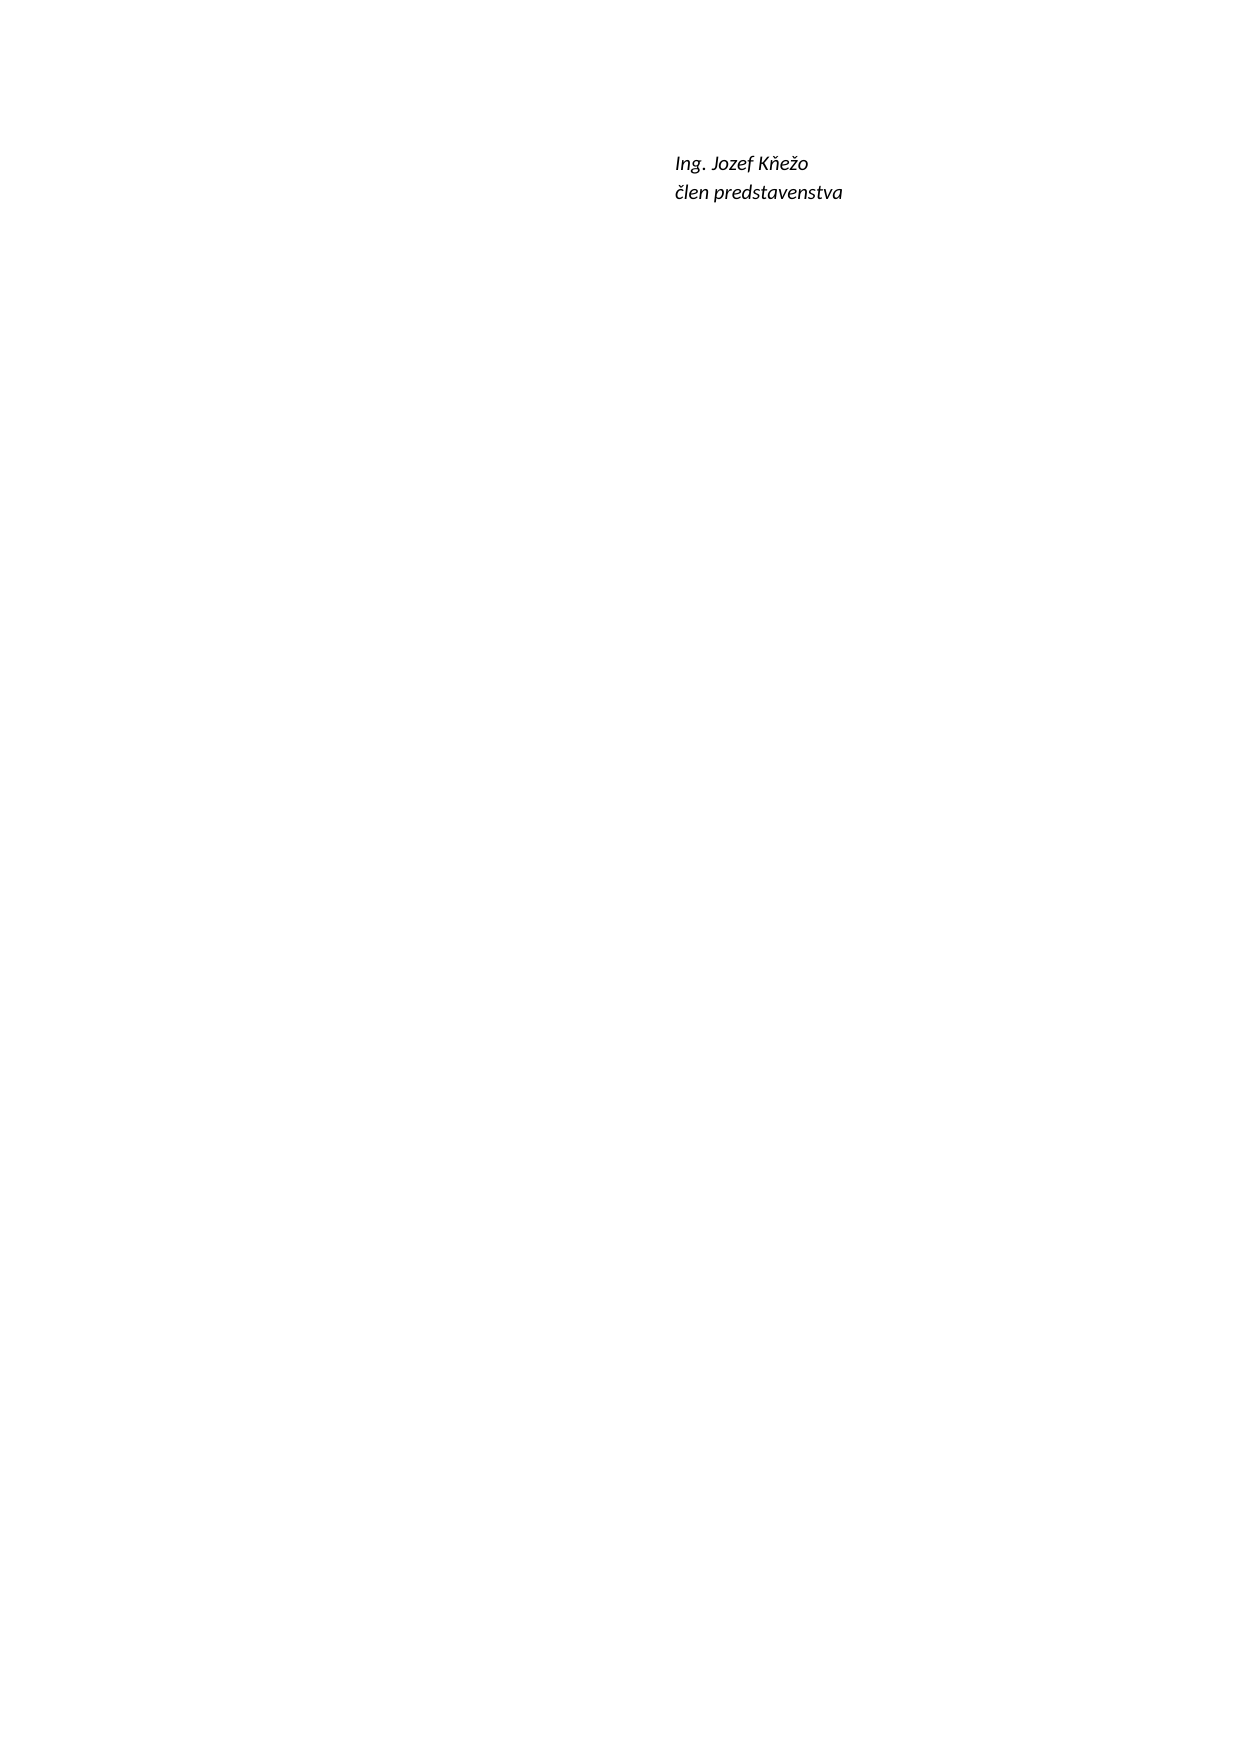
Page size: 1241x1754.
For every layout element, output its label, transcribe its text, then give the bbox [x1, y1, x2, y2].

text člen predstavenstva [150, 179, 1090, 205]
text Ing. Jozef Kňežo [150, 150, 1090, 175]
